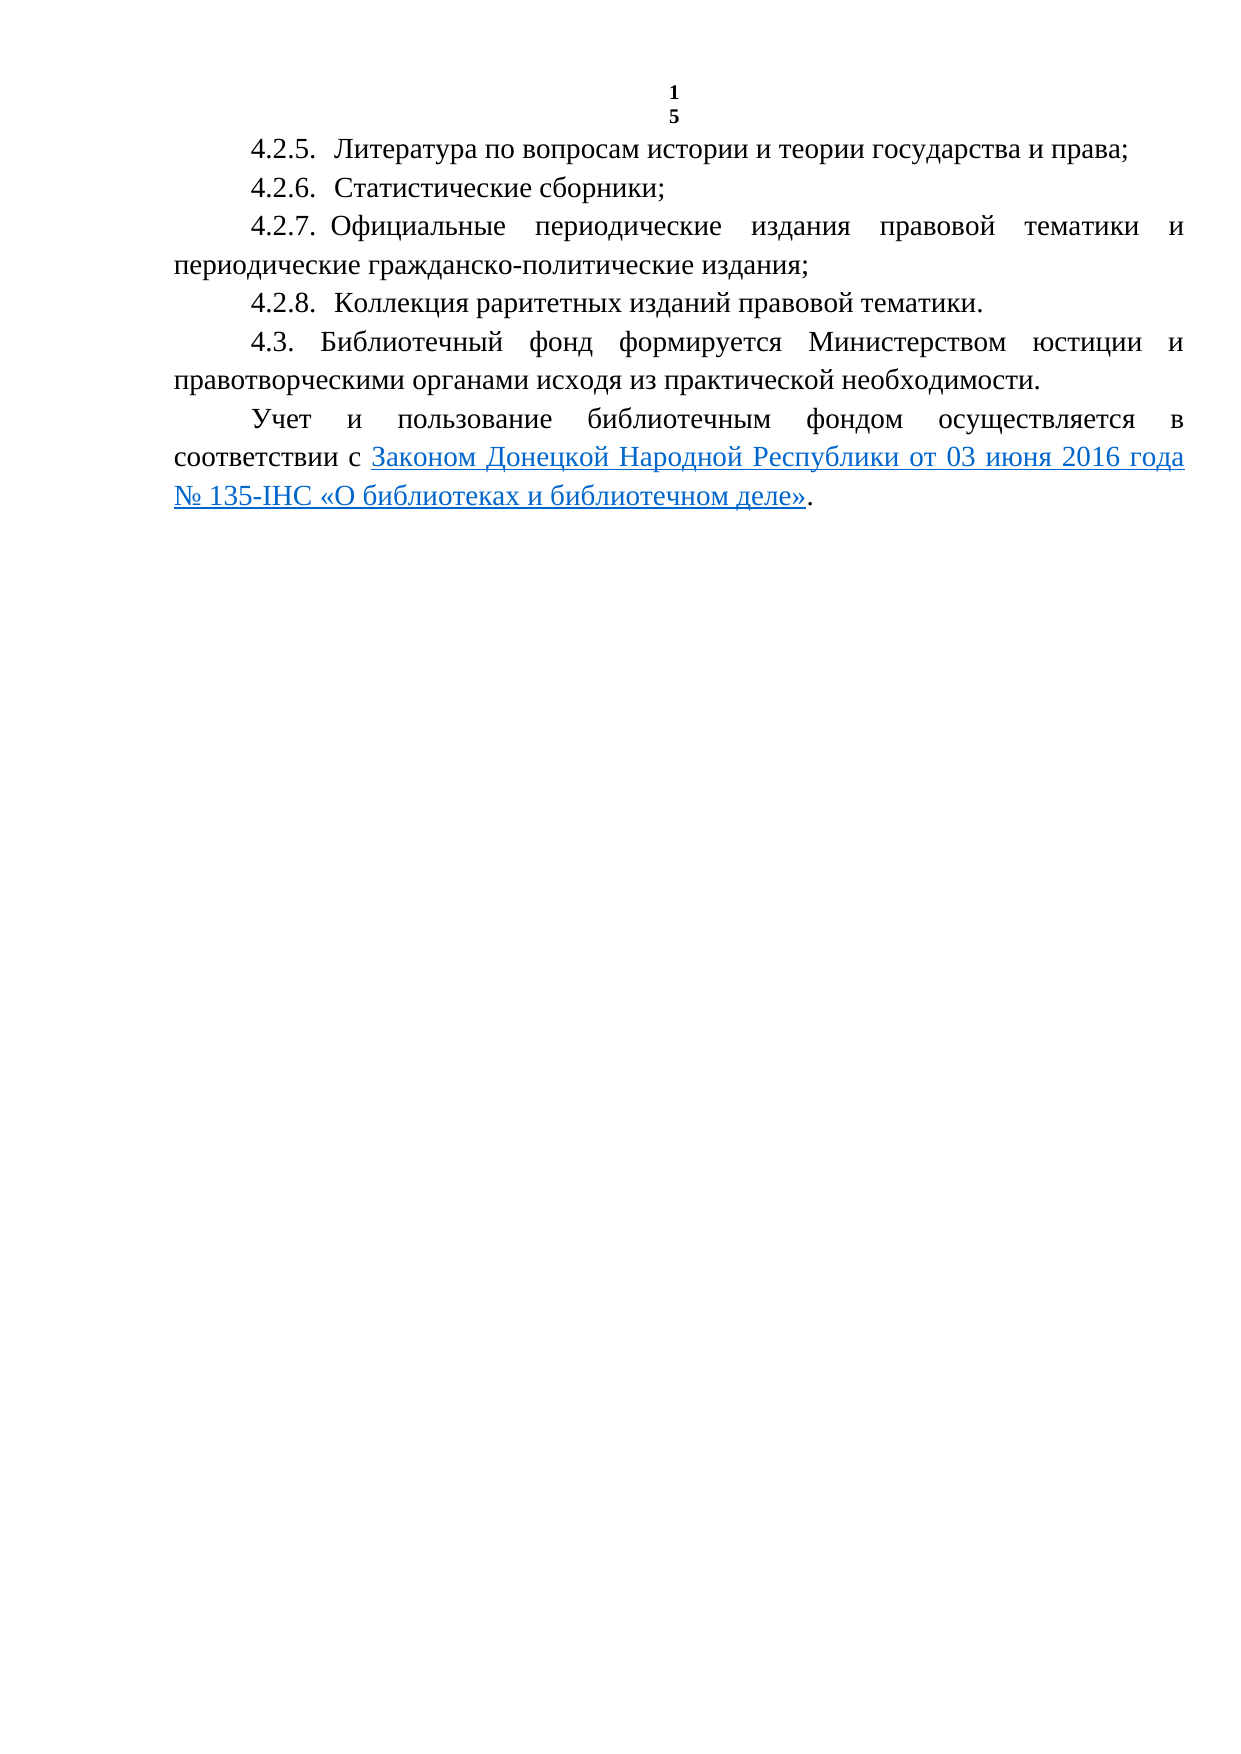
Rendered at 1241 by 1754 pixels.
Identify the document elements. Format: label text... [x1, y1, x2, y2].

text Учет и пользование библиотечным фондом осуществляется в соответствии с Законом Донецкой Народной Республики от 03 июня 2016 года № 135-IHC «О библиотеках и библиотечном деле». [173, 401, 1185, 512]
list Официальные периодические издания правовой тематики и периодические гражданско-политические издания; [173, 208, 1185, 280]
text 4.3. Библиотечный фонд формируется Министерством юстиции и правотворческими органами исходя из практической необходимости. [173, 324, 1185, 396]
list Литература по вопросам истории и теории государства и права; [173, 131, 1185, 165]
list Коллекция раритетных изданий правовой тематики. [173, 285, 1185, 319]
list Статистические сборники; [173, 170, 1185, 203]
